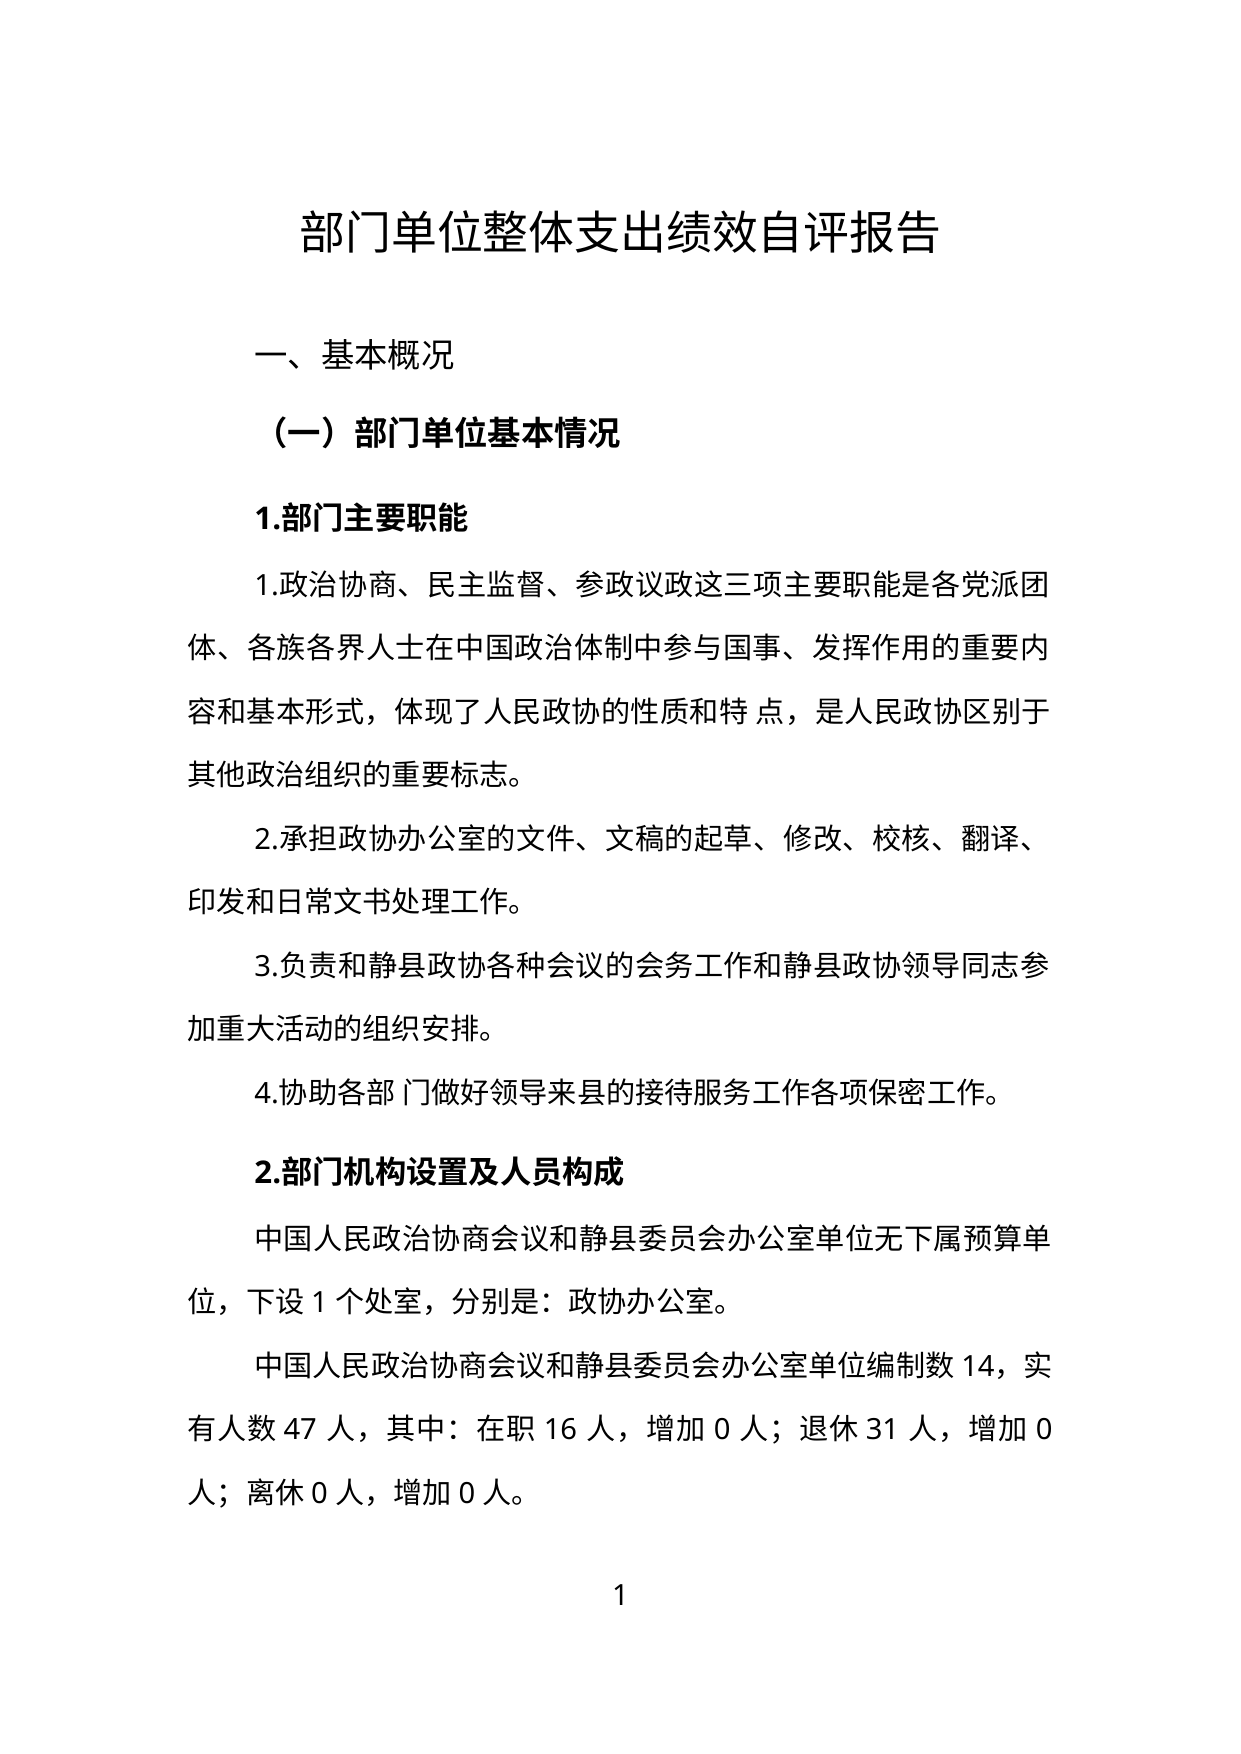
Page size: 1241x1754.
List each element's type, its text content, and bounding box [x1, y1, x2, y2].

text 4.协助各部 门做好领导来县的接待服务工作各项保密工作。 [187, 1069, 1053, 1112]
subtitle 一、基本概况 [187, 329, 1053, 377]
text 3.负责和静县政协各种会议的会务工作和静县政协领导同志参加重大活动的组织安排。 [187, 942, 1053, 1048]
subtitle （一）部门单位基本情况 [187, 406, 1053, 454]
text 2.承担政协办公室的文件、文稿的起草、修改、校核、翻译、印发和日常文书处理工作。 [187, 815, 1053, 921]
subtitle 2.部门机构设置及人员构成 [187, 1147, 1053, 1193]
text 中国人民政治协商会议和静县委员会办公室单位无下属预算单位，下设 1 个处室，分别是：政协办公室。 [187, 1215, 1053, 1321]
subtitle 1.部门主要职能 [187, 493, 1053, 539]
text 中国人民政治协商会议和静县委员会办公室单位编制数 14，实有人数47 人，其中：在职 16 人，增加 0 人；退休31 人，增加 0 人；离休 0 人，增加 0 人。 [187, 1342, 1053, 1512]
text 部门单位整体支出绩效自评报告 [187, 196, 1053, 262]
text 1.政治协商、民主监督、参政议政这三项主要职能是各党派团体、各族各界人士在中国政治体制中参与国事、发挥作用的重要内容和基本形式，体现了人民政协的性质和特 点，是人民政协区别于其他政治组织的重要标志。 [187, 561, 1053, 794]
